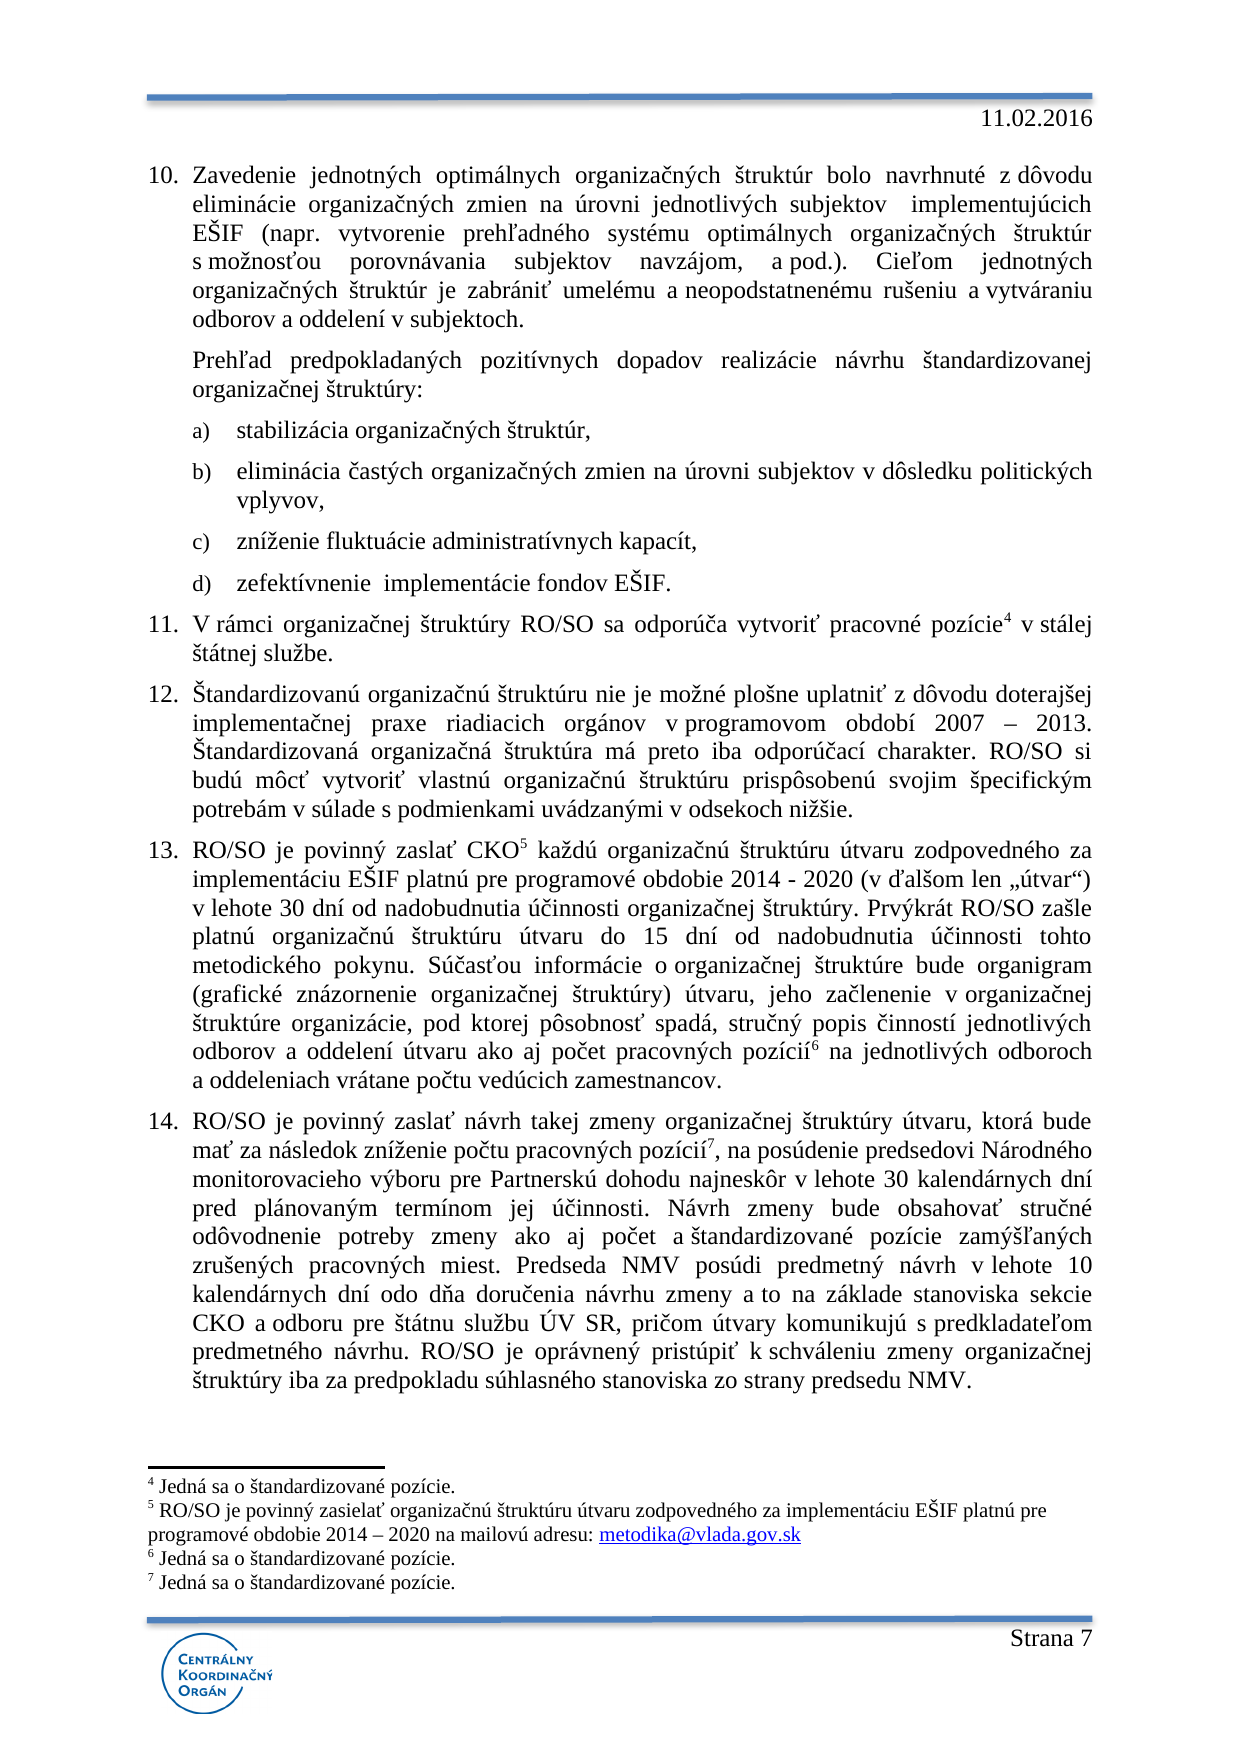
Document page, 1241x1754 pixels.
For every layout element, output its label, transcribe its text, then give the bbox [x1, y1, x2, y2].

list V rámci organizačnej štruktúry RO/SO sa odporúča vytvoriť pracovné pozície v stálej štátnej službe. [148, 609, 1092, 666]
list zefektívnenie implementácie fondov EŠIF. [192, 568, 1092, 596]
list RO/SO je povinný zaslať návrh takej zmeny organizačnej štruktúry útvaru, ktorá bude mať za následok zníženie počtu pracovných pozícií, na posúdenie predsedovi Národného monitorovacieho výboru pre Partnerskú dohodu najneskôr v lehote 30 kalendárnych dní pred plánovaným termínom jej účinnosti. Návrh zmeny bude obsahovať stručné odôvodnenie potreby zmeny ako aj počet a štandardizované pozície zamýšľaných zrušených pracovných miest. Predseda NMV posúdi predmetný návrh v lehote 10 kalendárnych dní odo dňa doručenia návrhu zmeny a to na základe stanoviska sekcie CKO a odboru pre štátnu službu ÚV SR, pričom útvary komunikujú s predkladateľom predmetného návrhu. RO/SO je oprávnený pristúpiť k schváleniu zmeny organizačnej štruktúry iba za predpokladu súhlasného stanoviska zo strany predsedu NMV. [148, 1106, 1092, 1394]
list Štandardizovanú organizačnú štruktúru nie je možné plošne uplatniť z dôvodu doterajšej implementačnej praxe riadiacich orgánov v programovom období 2007 – 2013. Štandardizovaná organizačná štruktúra má preto iba odporúčací charakter. RO/SO si budú môcť vytvoriť vlastnú organizačnú štruktúru prispôsobenú svojim špecifickým potrebám v súlade s podmienkami uvádzanými v odsekoch nižšie. [148, 679, 1092, 823]
list RO/SO je povinný zaslať CKO každú organizačnú štruktúru útvaru zodpovedného za implementáciu EŠIF platnú pre programové obdobie 2014 - 2020 (v ďalšom len „útvar“) v lehote 30 dní od nadobudnutia účinnosti organizačnej štruktúry. Prvýkrát RO/SO zašle platnú organizačnú štruktúru útvaru do 15 dní od nadobudnutia účinnosti tohto metodického pokynu. Súčasťou informácie o organizačnej štruktúre bude organigram (grafické znázornenie organizačnej štruktúry) útvaru, jeho začlenenie v organizačnej štruktúre organizácie, pod ktorej pôsobnosť spadá, stručný popis činností jednotlivých odborov a oddelení útvaru ako aj počet pracovných pozícií na jednotlivých odboroch a oddeleniach vrátane počtu vedúcich zamestnancov. [148, 835, 1092, 1094]
picture [159, 1631, 272, 1713]
text Prehľad predpokladaných pozitívnych dopadov realizácie návrhu štandardizovanej organizačnej štruktúry: [192, 345, 1092, 403]
list eliminácia častých organizačných zmien na úrovni subjektov v dôsledku politických vplyvov, [192, 456, 1092, 514]
list stabilizácia organizačných štruktúr, [192, 415, 1092, 444]
list zníženie fluktuácie administratívnych kapacít, [192, 526, 1092, 555]
list Zavedenie jednotných optimálnych organizačných štruktúr bolo navrhnuté z dôvodu eliminácie organizačných zmien na úrovni jednotlivých subjektov implementujúcich EŠIF (napr. vytvorenie prehľadného systému optimálnych organizačných štruktúr s možnosťou porovnávania subjektov navzájom, a pod.). Cieľom jednotných organizačných štruktúr je zabrániť umelému a neopodstatnenému rušeniu a vytváraniu odborov a oddelení v subjektoch. [148, 160, 1092, 333]
